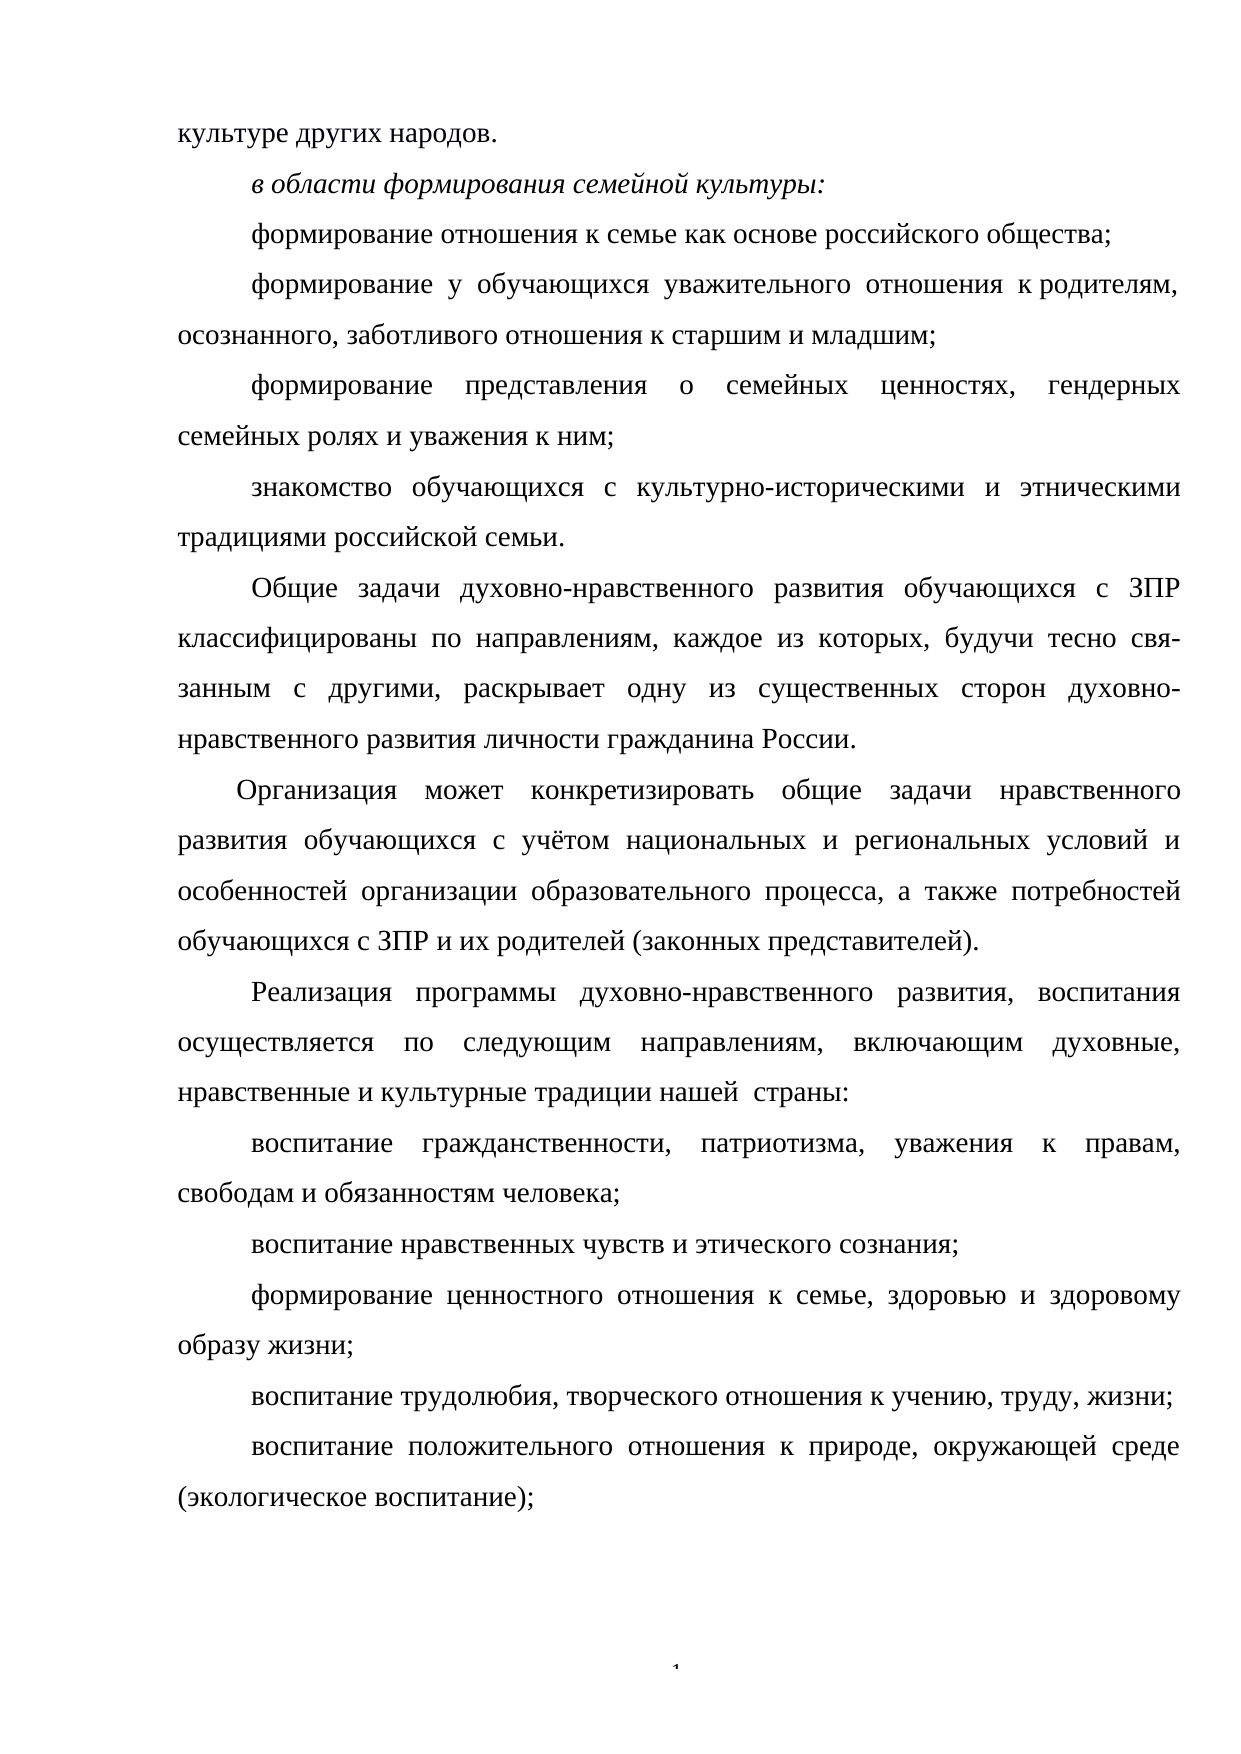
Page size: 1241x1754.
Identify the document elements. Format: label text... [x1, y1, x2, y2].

text (экологическое воспитание); [177, 1479, 1192, 1513]
text формирование представления о семейных ценностях, гендерных семейных ролях и уважения к ним; [177, 367, 1182, 451]
text культуре других народов. [177, 115, 1192, 149]
text Реализация программы духовно-нравственного развития, воспитания осуществляется по следующим направлениям, включающим духовные, нравственные и культурные традиции нашей страны: [177, 974, 1181, 1108]
text Организация может конкретизировать общие задачи нравственного развития обучающихся с учётом национальных и региональных условий и особенностей организации образовательного процесса, а также потребностей обучающихся с ЗПР и их родителей (законных представителей). [177, 772, 1181, 956]
text формирование отношения к семье как основе российского общества; формирование у обучающихся уважительного отношения к родителям, [251, 216, 1192, 300]
text формирование ценностного отношения к семье, здоровью и здоровому образу жизни; [177, 1277, 1182, 1361]
text в области формирования семейной культуры: [251, 166, 1192, 199]
text воспитание нравственных чувств и этического сознания; [251, 1227, 1192, 1260]
text воспитание гражданственности, патриотизма, уважения к правам, свободам и обязанностям человека; [177, 1125, 1181, 1209]
text Общие задачи духовно-нравственного развития обучающихся с ЗПР классифицированы по направлениям, каждое из которых, будучи тесно свя- занным с другими, раскрывает одну из существенных сторон духовно- нравственного развития личности гражданина России. [177, 570, 1182, 754]
text знакомство обучающихся с культурно-историческими и этническими традициями российской семьи. [177, 469, 1181, 552]
text осознанного, заботливого отношения к старшим и младшим; [177, 317, 1192, 351]
text воспитание трудолюбия, творческого отношения к учению, труду, жизни; воспитание положительного отношения к природе, окружающей среде [251, 1378, 1182, 1462]
